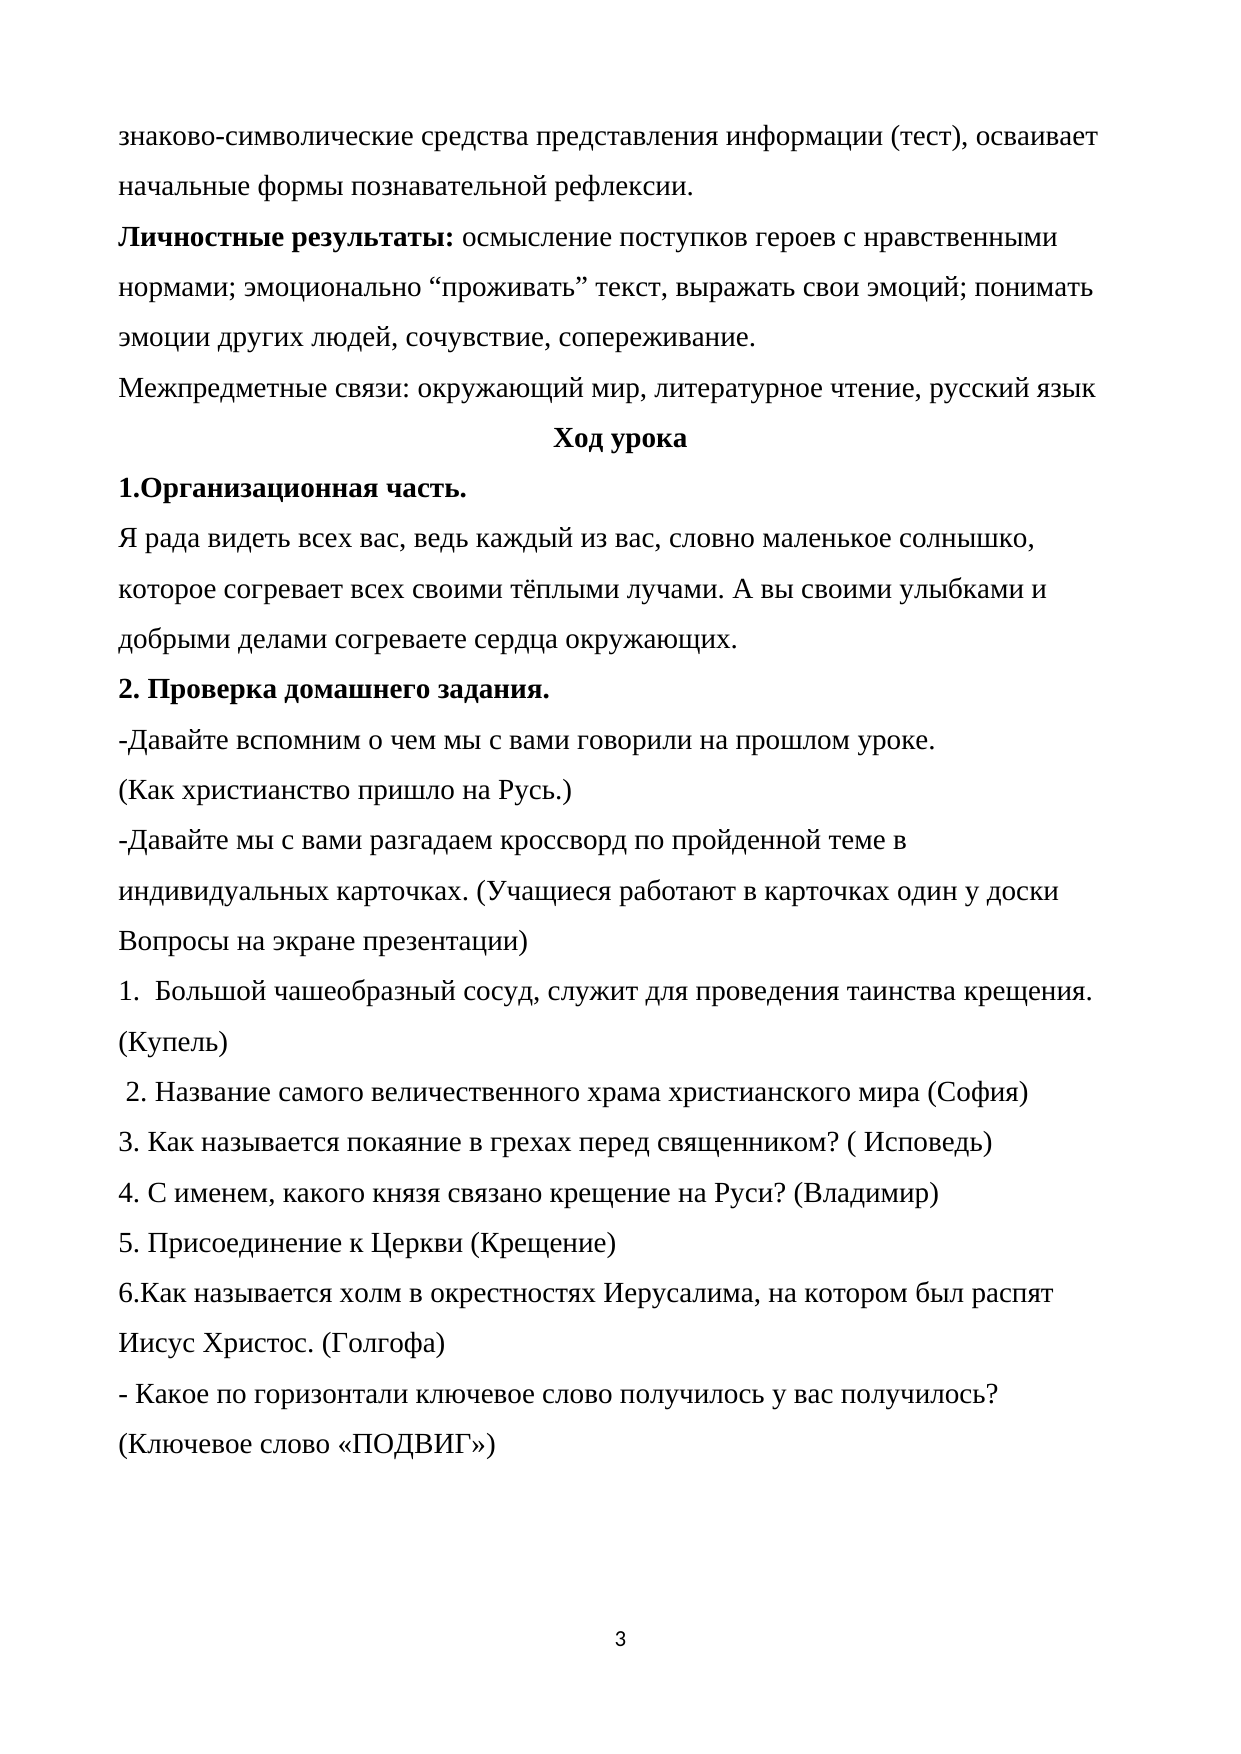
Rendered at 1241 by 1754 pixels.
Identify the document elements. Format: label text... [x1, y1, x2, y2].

text 5. Присоединение к Церкви (Крещение) [118, 1225, 1122, 1258]
text (Ключевое слово «ПОДВИГ») [118, 1426, 1122, 1460]
text 2. Проверка домашнего задания. [118, 672, 1122, 705]
text Личностные результаты: осмысление поступков героев с нравственными нормами; эмоционально “проживать” текст, выражать свои эмоций; понимать эмоции других людей, сочувствие, сопереживание. [118, 219, 1122, 353]
text 1.Организационная часть. [118, 470, 1122, 504]
text 4. С именем, какого князя связано крещение на Руси? (Владимир) [118, 1175, 1122, 1208]
text -Давайте мы с вами разгадаем кроссворд по пройденной теме в индивидуальных карточках. (Учащиеся работают в карточках один у доски Вопросы на экране презентации) [118, 822, 1122, 957]
text 1. Большой чашеобразный сосуд, служит для проведения таинства крещения.(Купель) [118, 973, 1122, 1057]
text 6.Как называется холм в окрестностях Иерусалима, на котором был распят Иисус Христос. (Голгофа) [118, 1275, 1122, 1359]
text Ход урока [118, 420, 1122, 453]
text (Как христианство пришло на Русь.) [118, 772, 1122, 806]
text Я рада видеть всех вас, ведь каждый из вас, словно маленькое солнышко, которое согревает всех своими тёплыми лучами. А вы своими улыбками и добрыми делами согреваете сердца окружающих. [118, 521, 1122, 655]
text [118, 118, 1122, 202]
text Межпредметные связи: окружающий мир, литературное чтение, русский язык [118, 370, 1122, 403]
text 3. Как называется покаяние в грехах перед священником? ( Исповедь) [118, 1124, 1122, 1158]
text -Давайте вспомним о чем мы с вами говорили на прошлом уроке. [118, 722, 1122, 755]
text 2. Название самого величественного храма христианского мира (София) [118, 1074, 1122, 1108]
text - Какое по горизонтали ключевое слово получилось у вас получилось? [118, 1376, 1122, 1409]
